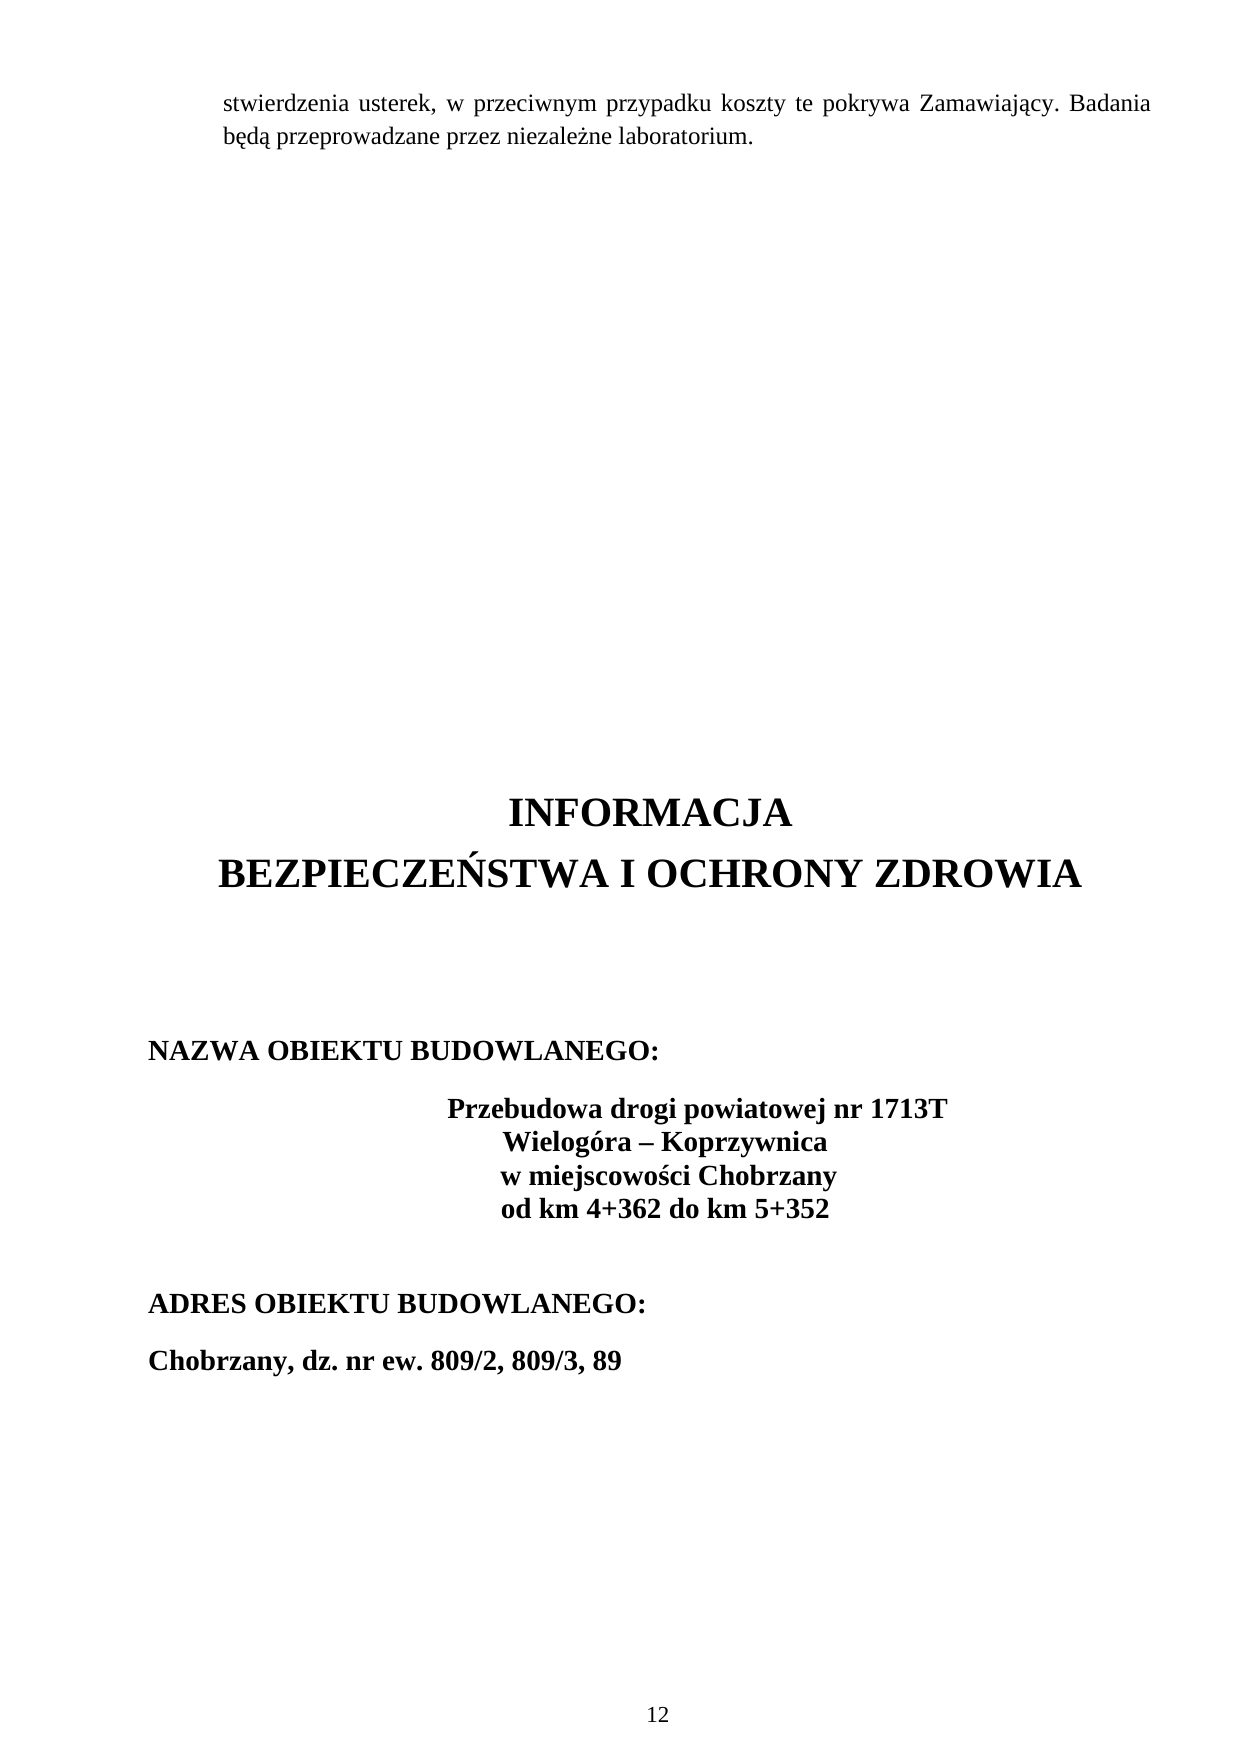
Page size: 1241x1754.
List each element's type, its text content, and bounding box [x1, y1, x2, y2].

text NAZWA OBIEKTU BUDOWLANEGO: [148, 1033, 1152, 1066]
text w miejscowości Chobrzany [163, 1158, 1167, 1192]
text Wielogóra – Koprzywnica [163, 1124, 1167, 1158]
text INFORMACJA [148, 788, 1152, 836]
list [185, 88, 1152, 149]
text od km 4+362 do km 5+352 [163, 1192, 1167, 1225]
text ADRES OBIEKTU BUDOWLANEGO: [148, 1286, 1152, 1320]
text Chobrzany, dz. nr ew. 809/2, 809/3, 89 [148, 1354, 1152, 1375]
text BEZPIECZEŃSTWA I OCHRONY ZDROWIA [148, 848, 1152, 896]
text Przebudowa drogi powiatowej nr 1713T [163, 1091, 1167, 1124]
